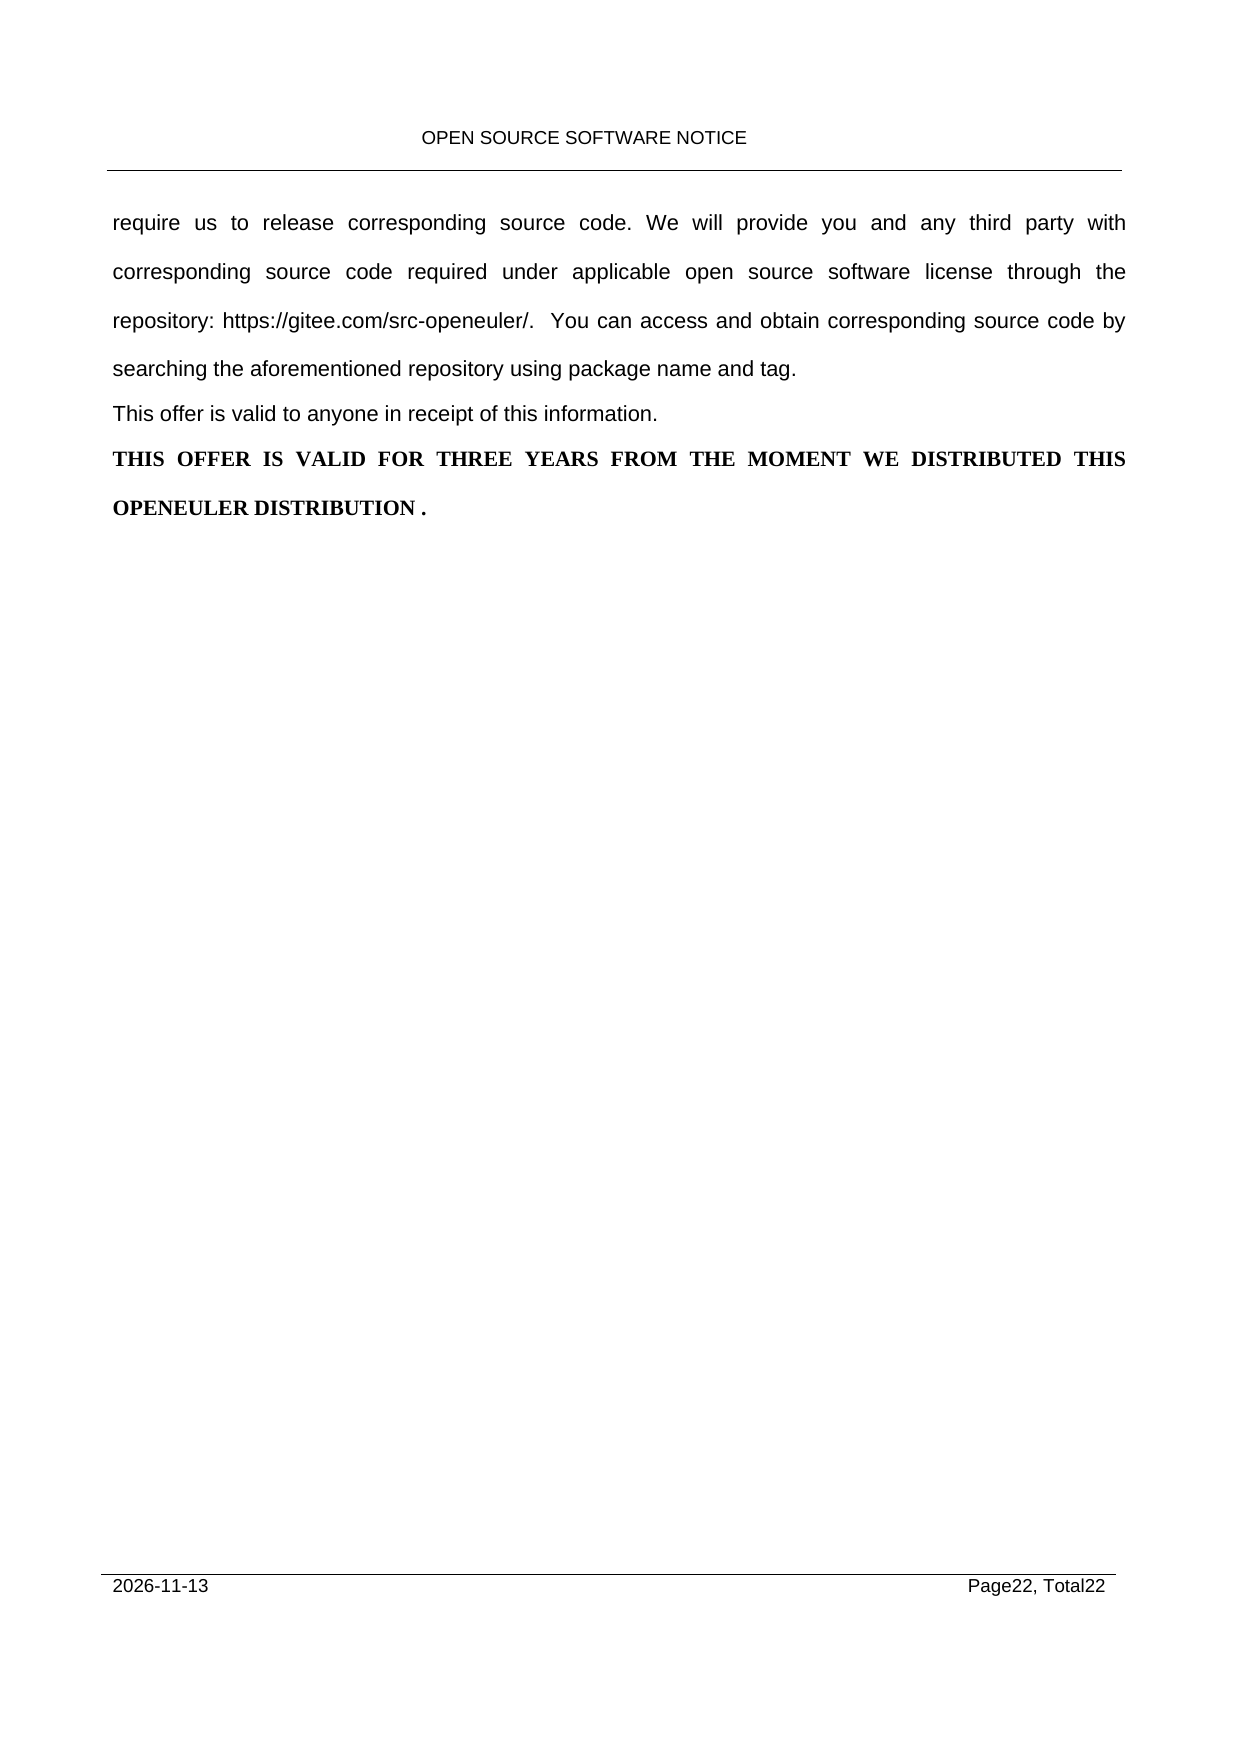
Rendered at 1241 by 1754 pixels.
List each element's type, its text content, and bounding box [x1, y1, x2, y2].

text This offer is valid to anyone in receipt of this information. [112, 398, 1128, 430]
text THIS OFFER IS VALID FOR THREE YEARS FROM THE MOMENT WE DISTRIBUTED THIS OPENEULER DISTRIBUTION . [112, 443, 1128, 524]
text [112, 206, 1128, 385]
